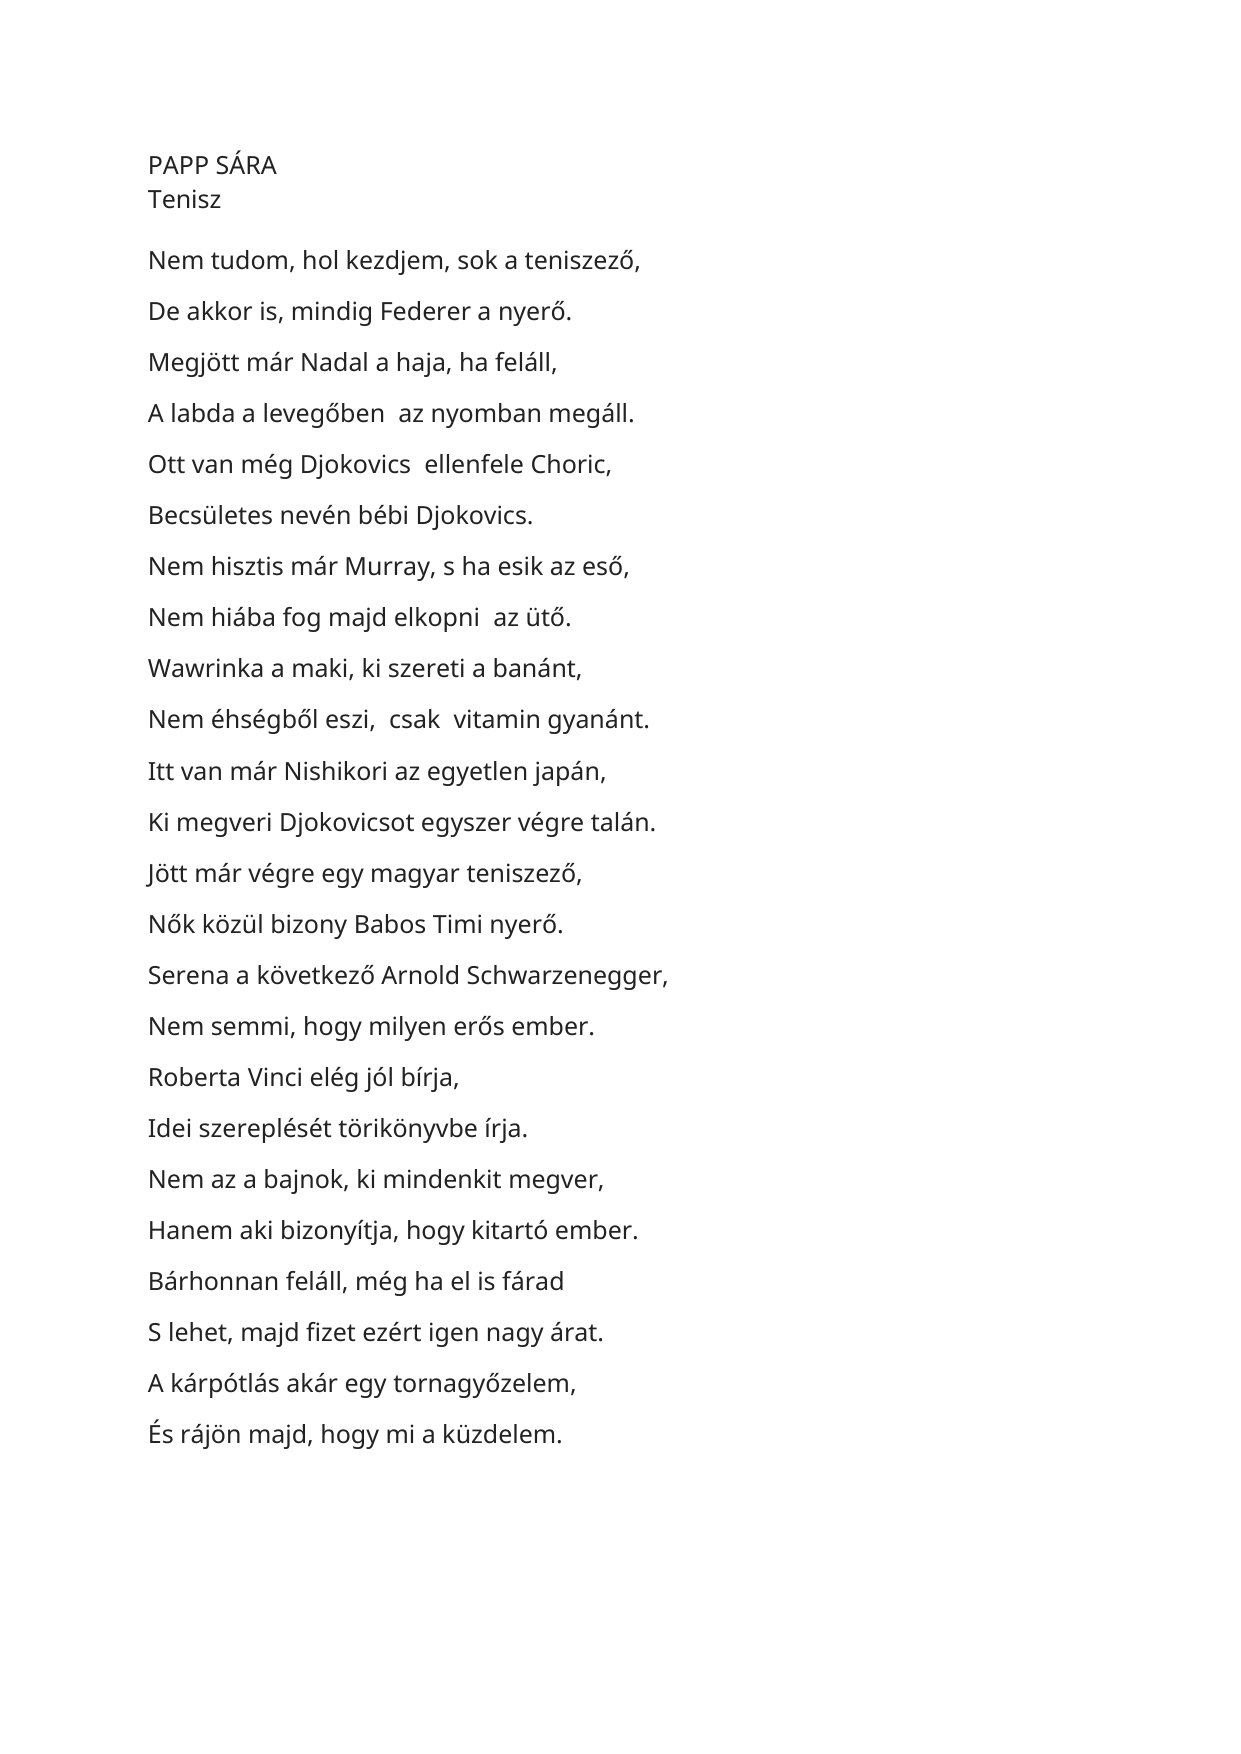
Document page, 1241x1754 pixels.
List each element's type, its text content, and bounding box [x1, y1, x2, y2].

text Serena a következő Arnold Schwarzenegger, [148, 957, 1093, 991]
text Ki megveri Djokovicsot egyszer végre talán. [148, 804, 1093, 838]
text Bárhonnan feláll, még ha el is fárad [148, 1263, 1093, 1298]
text Megjött már Nadal a haja, ha feláll, [148, 345, 1093, 379]
text Nem hisztis már Murray, s ha esik az eső, [148, 549, 1093, 583]
text Nem éhségből eszi, csak vitamin gyanánt. [148, 702, 1093, 736]
text Nem semmi, hogy milyen erős ember. [148, 1008, 1093, 1042]
text Idei szereplését törikönyvbe írja. [148, 1110, 1093, 1144]
text Hanem aki bizonyítja, hogy kitartó ember. [148, 1212, 1093, 1247]
text Nők közül bizony Babos Timi nyerő. [148, 906, 1093, 940]
text De akkor is, mindig Federer a nyerő. [148, 294, 1093, 328]
text Nem hiába fog majd elkopni az ütő. [148, 600, 1093, 634]
text Jött már végre egy magyar teniszező, [148, 855, 1093, 889]
text Wawrinka a maki, ki szereti a banánt, [148, 651, 1093, 685]
text Tenisz [148, 182, 1093, 216]
text Roberta Vinci elég jól bírja, [148, 1059, 1093, 1093]
text A kárpótlás akár egy tornagyőzelem, [148, 1366, 1093, 1400]
text Becsületes nevén bébi Djokovics. [148, 498, 1093, 532]
text Nem tudom, hol kezdjem, sok a teniszező, [148, 243, 1093, 277]
text És rájön majd, hogy mi a küzdelem. [148, 1417, 1093, 1451]
text S lehet, majd fizet ezért igen nagy árat. [148, 1314, 1093, 1349]
text Itt van már Nishikori az egyetlen japán, [148, 753, 1093, 787]
text PAPP SÁRA [148, 148, 1093, 182]
text Ott van még Djokovics ellenfele Choric, [148, 447, 1093, 481]
text Nem az a bajnok, ki mindenkit megver, [148, 1161, 1093, 1196]
text A labda a levegőben az nyomban megáll. [148, 396, 1093, 430]
